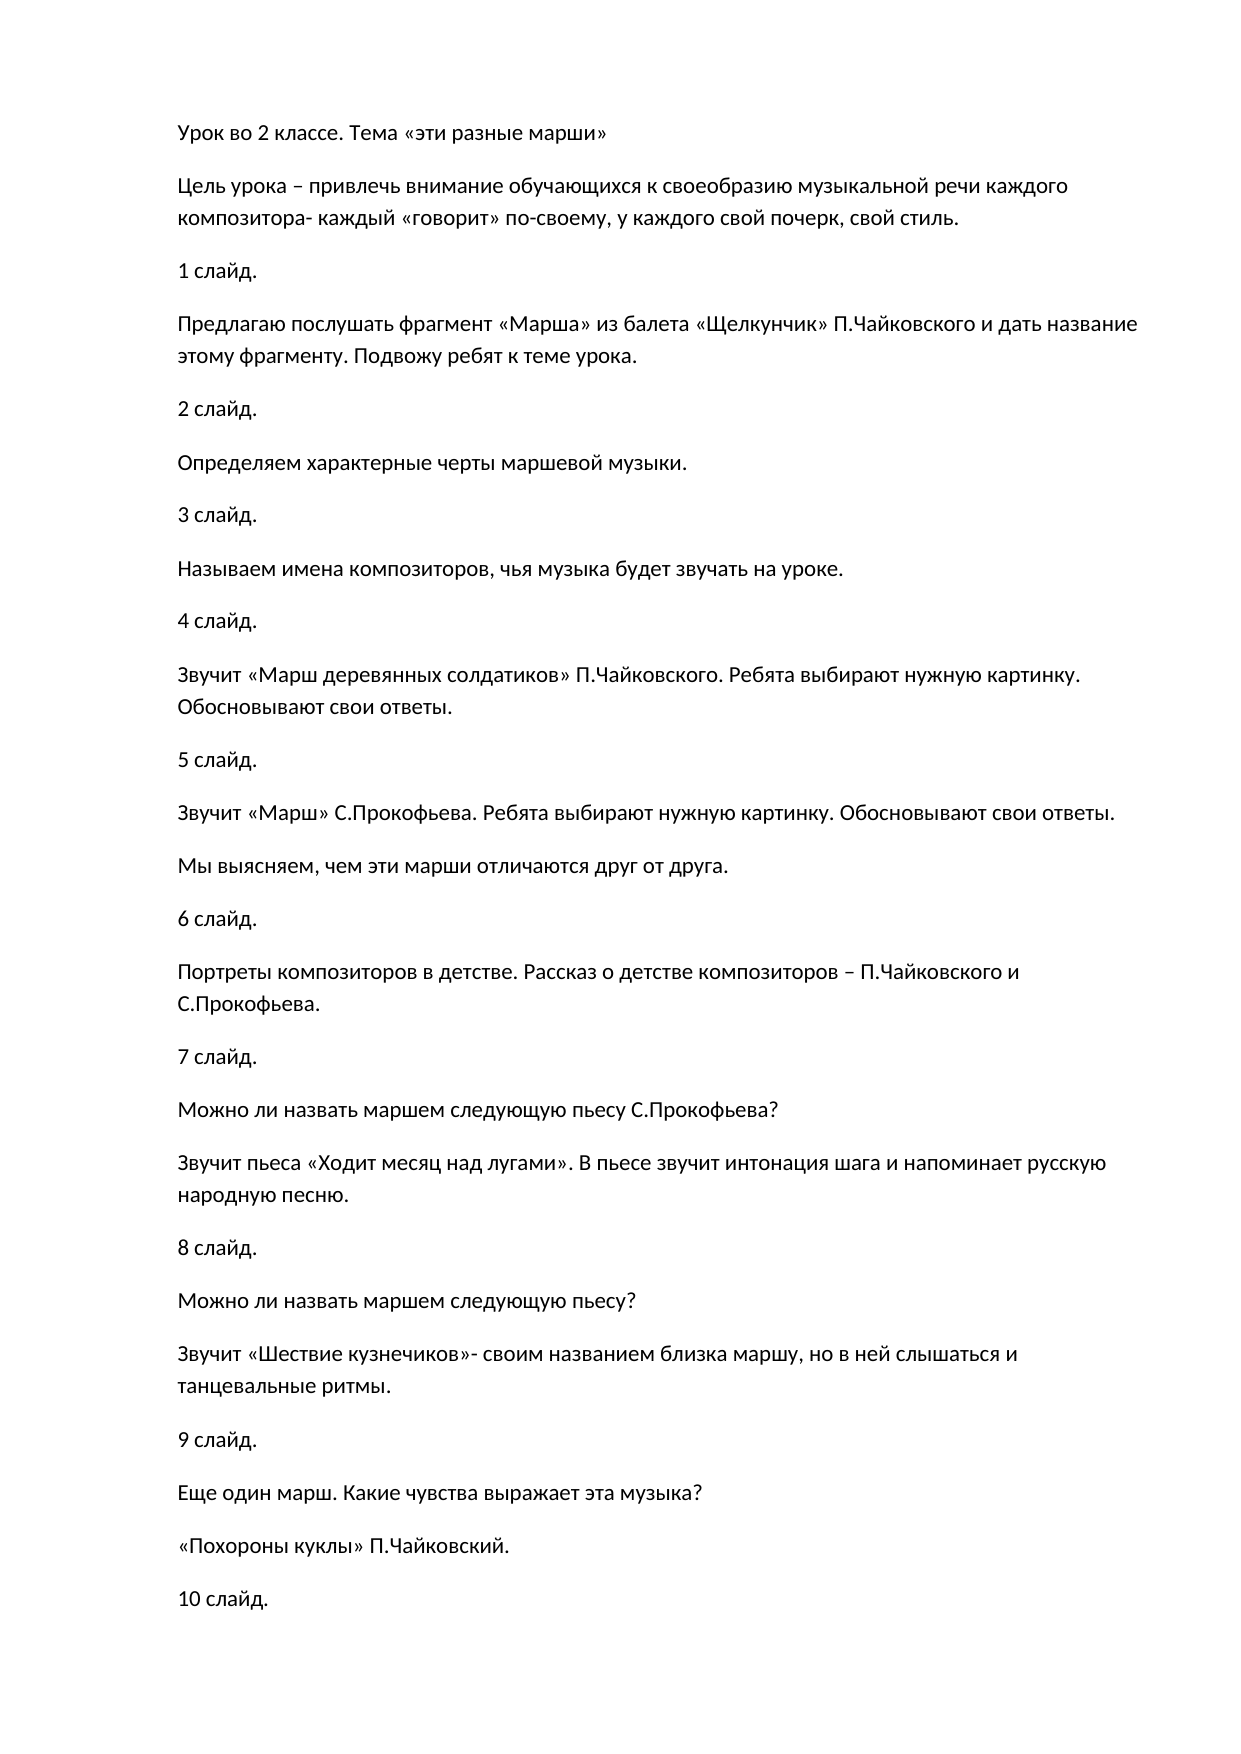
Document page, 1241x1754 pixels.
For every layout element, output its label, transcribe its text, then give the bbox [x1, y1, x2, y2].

text Предлагаю послушать фрагмент «Марша» из балета «Щелкунчик» П.Чайковского и дать название этому фрагменту. Подвожу ребят к теме урока. [177, 309, 1152, 369]
text 7 слайд. [177, 1042, 1152, 1070]
text Урок во 2 классе. Тема «эти разные марши» [177, 118, 1152, 146]
text 8 слайд. [177, 1233, 1152, 1261]
text Определяем характерные черты маршевой музыки. [177, 448, 1152, 476]
text Можно ли назвать маршем следующую пьесу? [177, 1286, 1152, 1314]
text 6 слайд. [177, 904, 1152, 932]
text 5 слайд. [177, 745, 1152, 773]
text 2 слайд. [177, 394, 1152, 423]
text Звучит «Шествие кузнечиков»- своим названием близка маршу, но в ней слышаться и танцевальные ритмы. [177, 1339, 1152, 1400]
text Звучит пьеса «Ходит месяц над лугами». В пьесе звучит интонация шага и напоминает русскую народную песню. [177, 1148, 1152, 1208]
text 4 слайд. [177, 607, 1152, 635]
text 9 слайд. [177, 1425, 1152, 1453]
text Мы выясняем, чем эти марши отличаются друг от друга. [177, 851, 1152, 879]
text Называем имена композиторов, чья музыка будет звучать на уроке. [177, 554, 1152, 582]
text 3 слайд. [177, 501, 1152, 529]
text Еще один марш. Какие чувства выражает эта музыка? [177, 1478, 1152, 1506]
text Цель урока – привлечь внимание обучающихся к своеобразию музыкальной речи каждого композитора- каждый «говорит» по-своему, у каждого свой почерк, свой стиль. [177, 171, 1152, 231]
text Портреты композиторов в детстве. Рассказ о детстве композиторов – П.Чайковского и С.Прокофьева. [177, 957, 1152, 1017]
text 10 слайд. [177, 1584, 1152, 1612]
text Звучит «Марш деревянных солдатиков» П.Чайковского. Ребята выбирают нужную картинку. Обосновывают свои ответы. [177, 660, 1152, 720]
text «Похороны куклы» П.Чайковский. [177, 1531, 1152, 1559]
text Звучит «Марш» С.Прокофьева. Ребята выбирают нужную картинку. Обосновывают свои ответы. [177, 798, 1152, 826]
text 1 слайд. [177, 256, 1152, 284]
text Можно ли назвать маршем следующую пьесу С.Прокофьева? [177, 1095, 1152, 1123]
